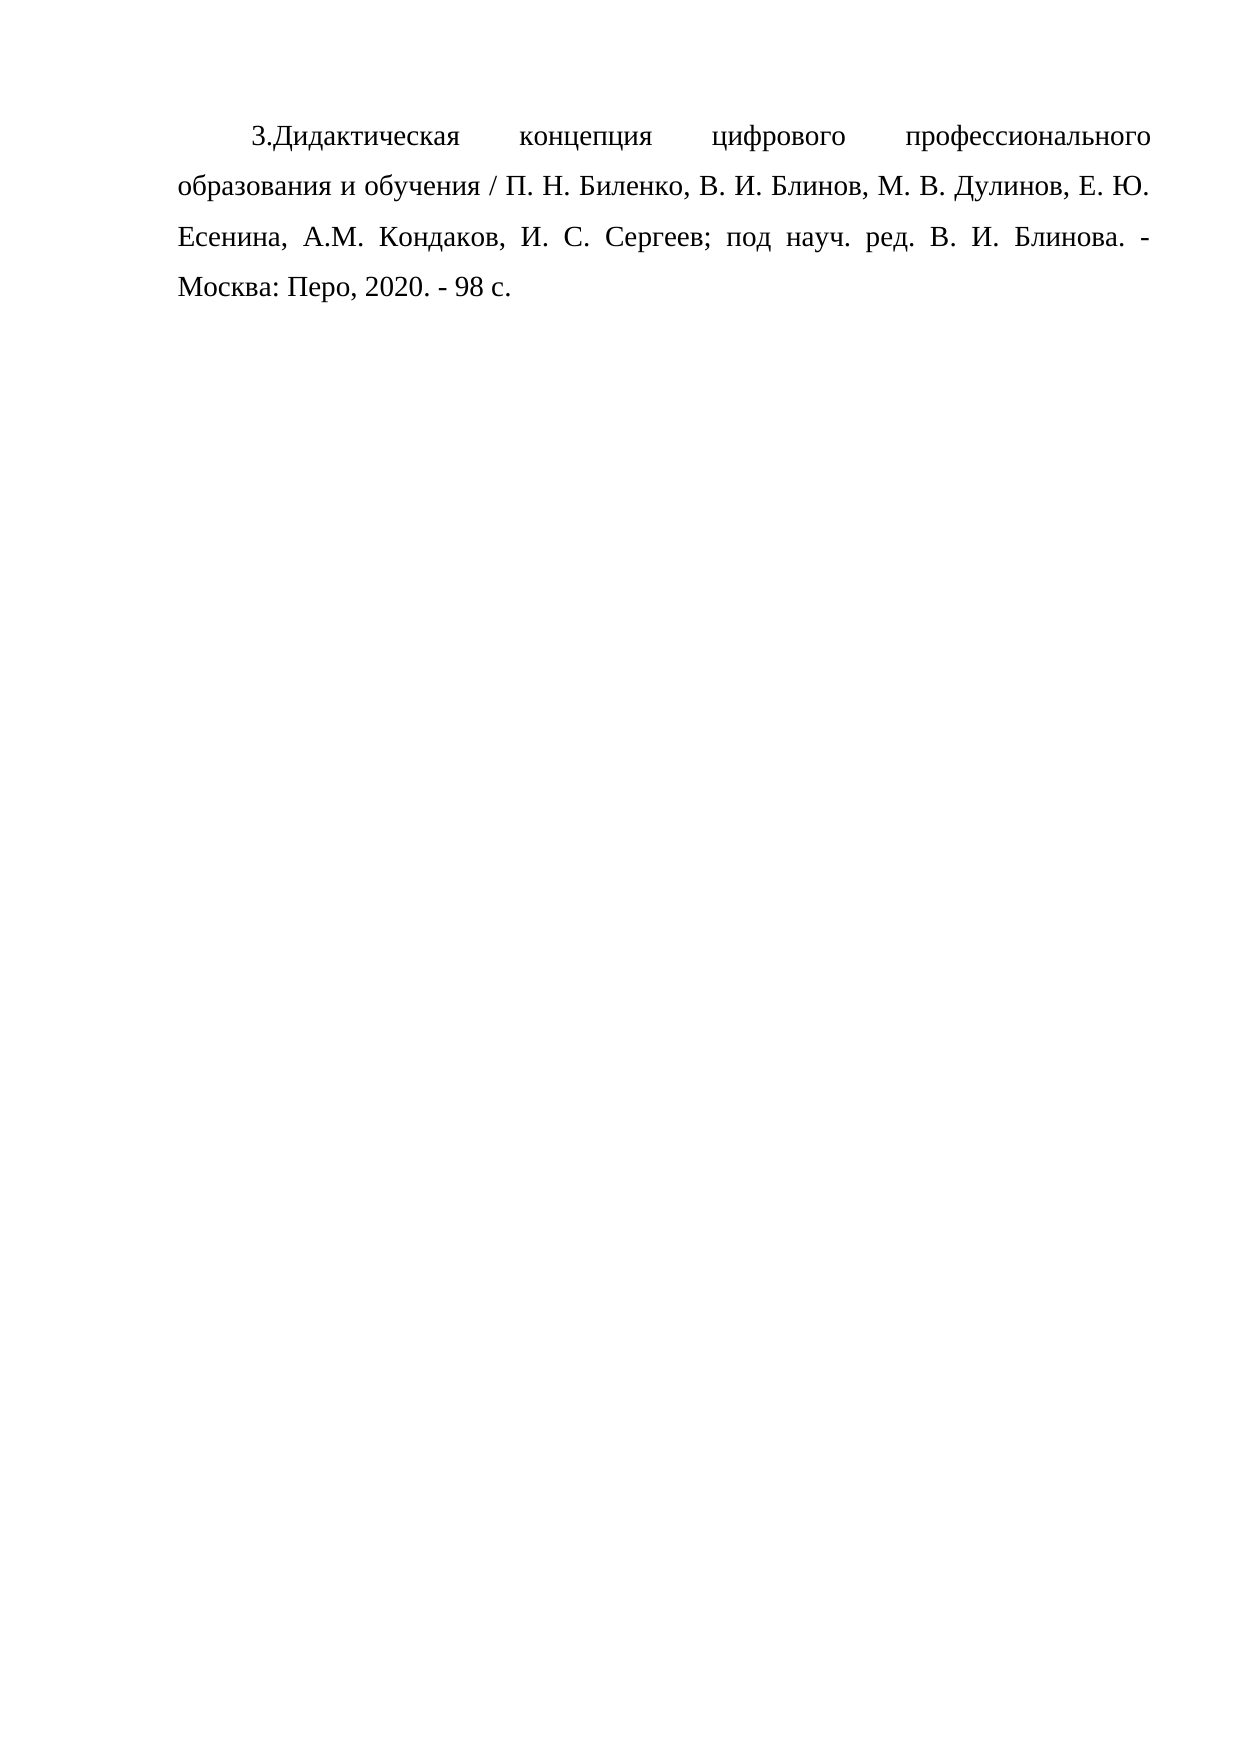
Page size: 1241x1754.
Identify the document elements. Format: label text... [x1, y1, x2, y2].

text 3.Дидактическая концепция цифрового профессионального образования и обучения / П. Н. Биленко, В. И. Блинов, М. В. Дулинов, Е. Ю. Есенина, А.М. Кондаков, И. С. Сергеев; под науч. ред. В. И. Блинова. - Москва: Перо, 2020. - 98 с. [177, 118, 1152, 303]
